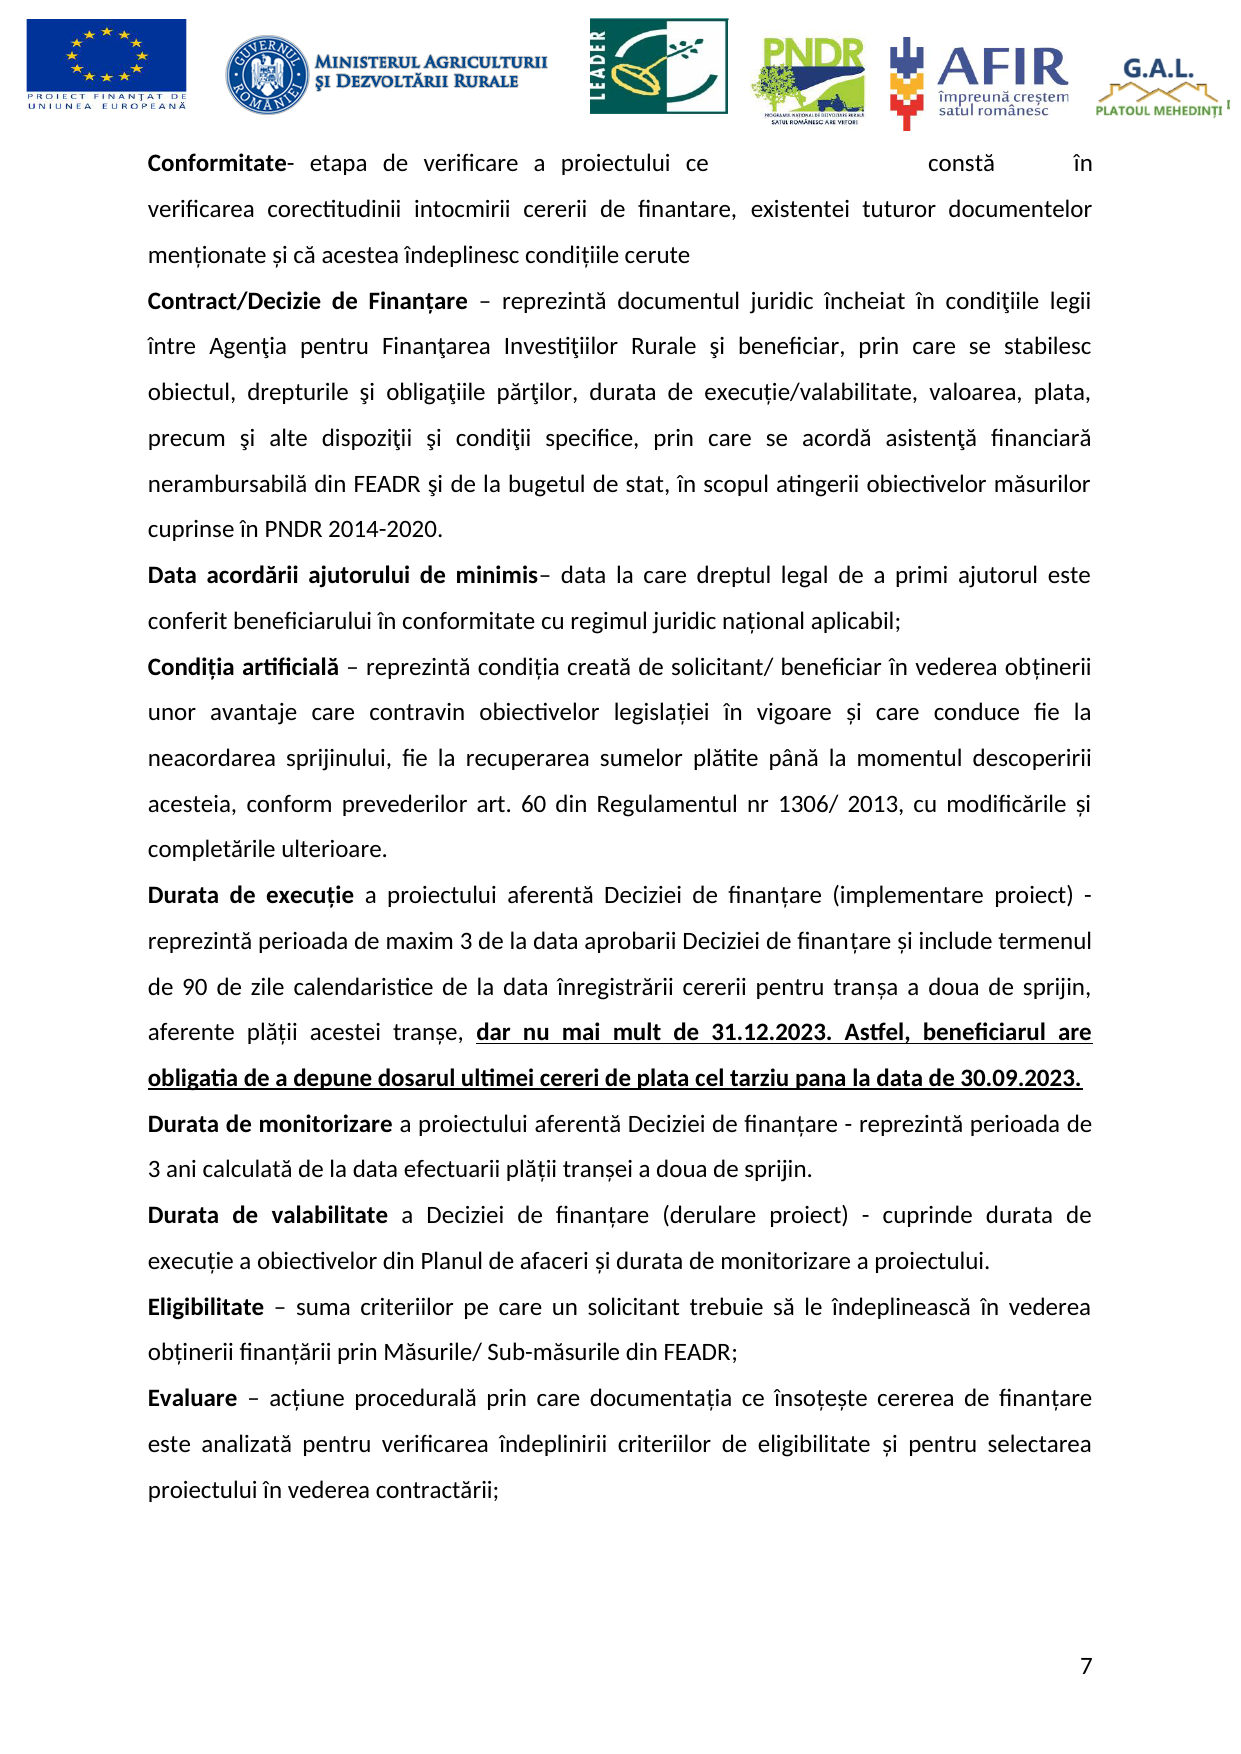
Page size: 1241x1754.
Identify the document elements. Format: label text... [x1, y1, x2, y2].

picture [1077, 31, 1235, 125]
text Contract/Decizie de Finanțare – reprezintă documentul juridic încheiat în condiţiile legii între Agenţia pentru Finanţarea Investiţiilor Rurale şi beneficiar, prin care se stabilesc obiectul, drepturile şi obligaţiile părţilor, durata de execuție/valabilitate, valoarea, plata, precum şi alte dispoziţii şi condiţii specifice, prin care se acordă asistenţă financiară nerambursabilă din FEADR şi de la bugetul de stat, în scopul atingerii obiectivelor măsurilor cuprinse în PNDR 2014-2020. [148, 285, 1093, 544]
text Data acordării ajutorului de minimis– data la care dreptul legal de a primi ajutorul este conferit beneficiarului în conformitate cu regimul juridic național aplicabil; [148, 559, 1093, 635]
text Durata de monitorizare a proiectului aferentă Deciziei de finanţare - reprezintă perioada de 3 ani calculată de la data efectuarii plăţii tranşei a doua de sprijin. [148, 1108, 1093, 1184]
text Durata de execuţie a proiectului aferentă Deciziei de finanţare (implementare proiect) - reprezintă perioada de maxim 3 de la data aprobarii Deciziei de finanţare şi include termenul de 90 de zile calendaristice de la data înregistrării cererii pentru tranşa a doua de sprijin, aferente plăţii acestei tranşe, dar nu mai mult de 31.12.2023. Astfel, beneficiarul are obligatia de a depune dosarul ultimei cereri de plata cel tarziu pana la data de 30.09.2023. [148, 879, 1093, 1093]
picture [590, 18, 1069, 148]
text Conformitate- etapa de verificare a proiectului ce constă în verificarea corectitudinii intocmirii cererii de finantare, existentei tuturor documentelor menţionate şi că acestea îndeplinesc condiţiile cerute [148, 148, 1093, 269]
text Condiţia artificială – reprezintă condiţia creată de solicitant/ beneficiar în vederea obţinerii unor avantaje care contravin obiectivelor legislaţiei în vigoare şi care conduce fie la neacordarea sprijinului, fie la recuperarea sumelor plătite până la momentul descoperirii acesteia, conform prevederilor art. 60 din Regulamentul nr 1306/ 2013, cu modificările și completările ulterioare. [148, 651, 1093, 864]
picture [26, 19, 187, 113]
text Durata de valabilitate a Deciziei de finanţare (derulare proiect) - cuprinde durata de execuţie a obiectivelor din Planul de afaceri şi durata de monitorizare a proiectului. [148, 1199, 1093, 1276]
text Evaluare – acţiune procedurală prin care documentaţia ce însoţeşte cererea de finanţare este analizată pentru verificarea îndeplinirii criteriilor de eligibilitate şi pentru selectarea proiectului în vederea contractării; [148, 1382, 1093, 1504]
text Eligibilitate – suma criteriilor pe care un solicitant trebuie să le îndeplinească în vederea obținerii finanțării prin Măsurile/ Sub-măsurile din FEADR; [148, 1291, 1093, 1367]
picture [214, 19, 550, 133]
